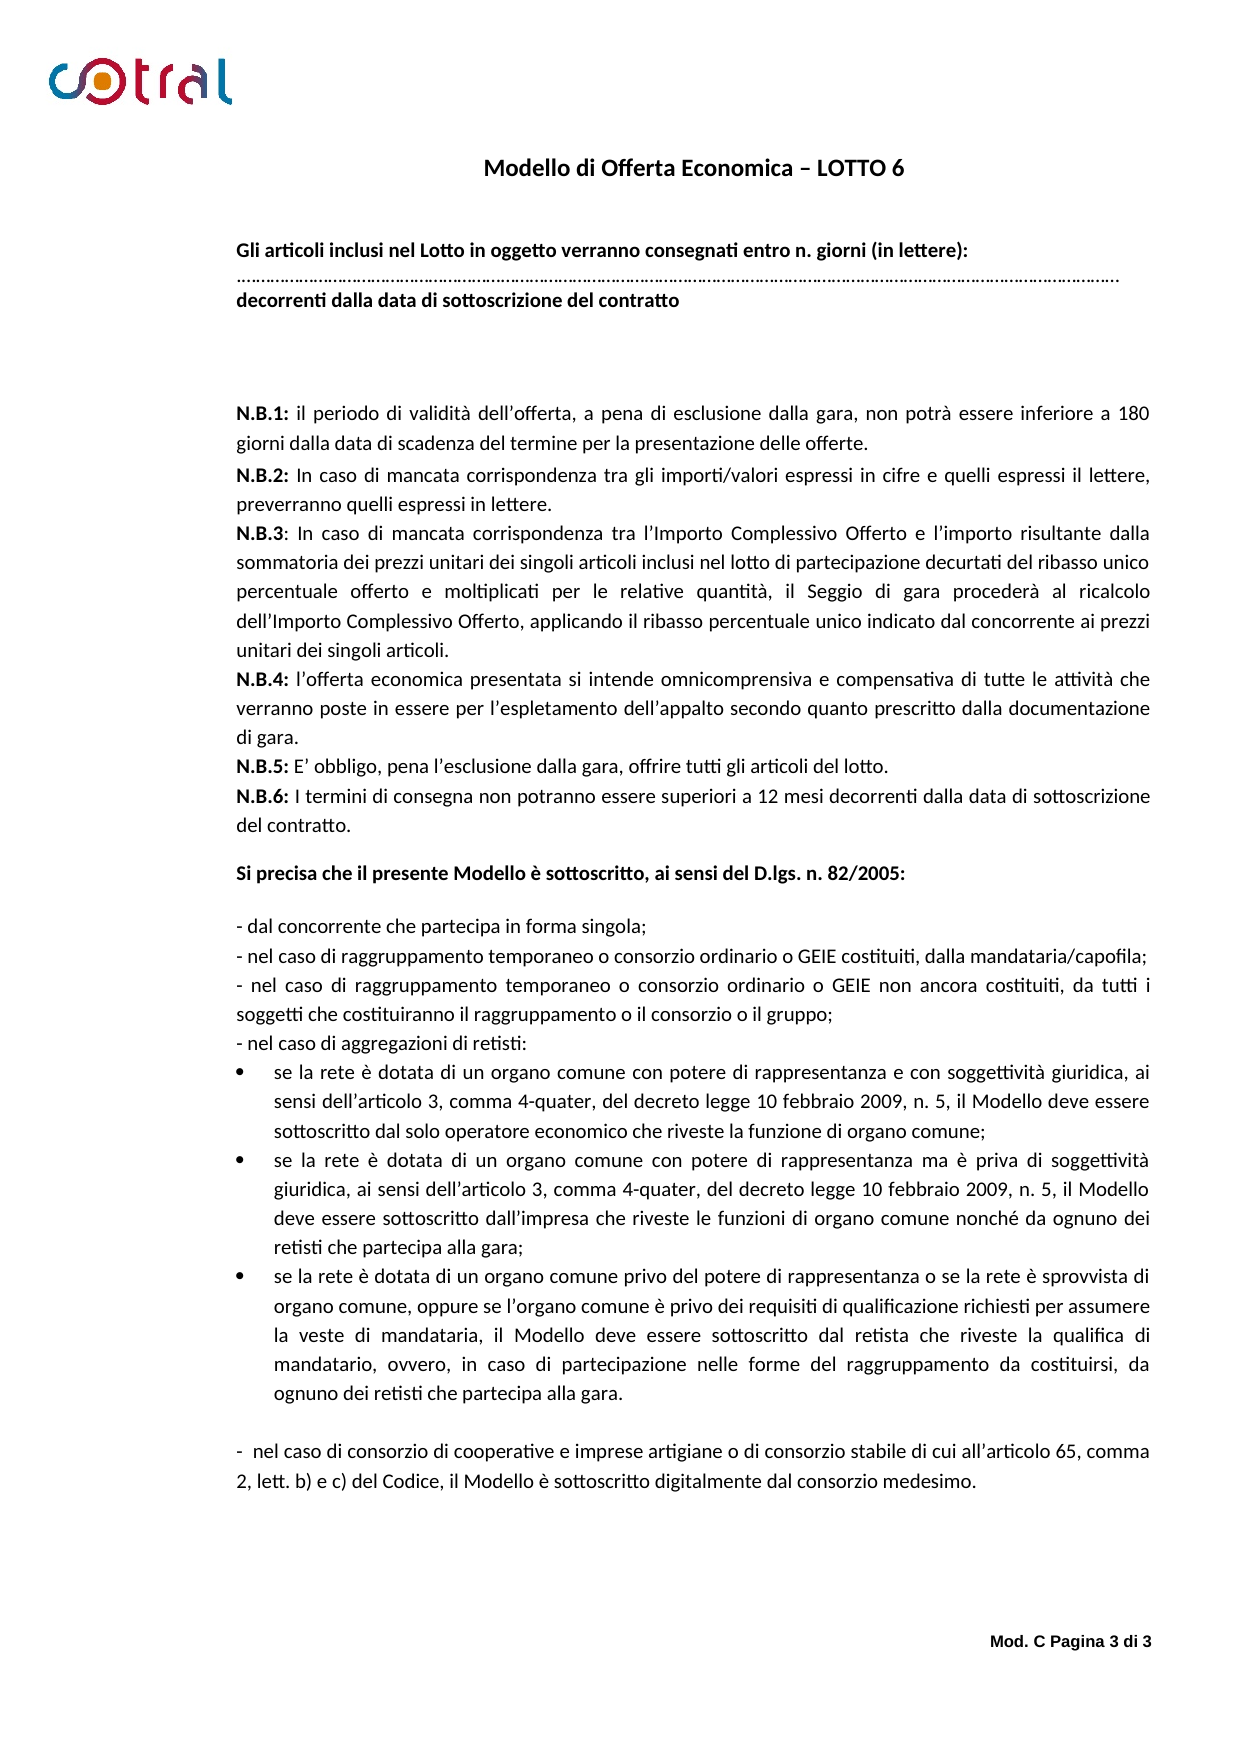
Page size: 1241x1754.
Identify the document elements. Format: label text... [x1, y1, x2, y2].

text Gli articoli inclusi nel Lotto in oggetto verranno consegnati entro n. giorni (in lettere): [236, 237, 1152, 262]
text N.B.3: In caso di mancata corrispondenza tra l’Importo Complessivo Offerto e l’importo risultante dalla sommatoria dei prezzi unitari dei singoli articoli inclusi nel lotto di partecipazione decurtati del ribasso unico percentuale offerto e moltiplicati per le relative quantità, il Seggio di gara procederà al ricalcolo dell’Importo Complessivo Offerto, applicando il ribasso percentuale unico indicato dal concorrente ai prezzi unitari dei singoli articoli. [236, 517, 1152, 663]
picture [3, 4, 277, 158]
list se la rete è dotata di un organo comune con potere di rappresentanza e con soggettività giuridica, ai sensi dell’articolo 3, comma 4-quater, del decreto legge 10 febbraio 2009, n. 5, il Modello deve essere sottoscritto dal solo operatore economico che riveste la funzione di organo comune; [236, 1056, 1152, 1144]
list se la rete è dotata di un organo comune con potere di rappresentanza ma è priva di soggettività giuridica, ai sensi dell’articolo 3, comma 4-quater, del decreto legge 10 febbraio 2009, n. 5, il Modello deve essere sottoscritto dall’impresa che riveste le funzioni di organo comune nonché da ognuno dei retisti che partecipa alla gara; [236, 1144, 1152, 1261]
text Si precisa che il presente Modello è sottoscritto, ai sensi del D.lgs. n. 82/2005: [236, 860, 1152, 885]
text - nel caso di consorzio di cooperative e imprese artigiane o di consorzio stabile di cui all’articolo 65, comma 2, lett. b) e c) del Codice, il Modello è sottoscritto digitalmente dal consorzio medesimo. [236, 1436, 1152, 1494]
text decorrenti dalla data di sottoscrizione del contratto [236, 288, 1152, 313]
text N.B.1: il periodo di validità dell’offerta, a pena di esclusione dalla gara, non potrà essere inferiore a 180 giorni dalla data di scadenza del termine per la presentazione delle offerte. [236, 401, 1152, 455]
text - nel caso di raggruppamento temporaneo o consorzio ordinario o GEIE non ancora costituiti, da tutti i soggetti che costituiranno il raggruppamento o il consorzio o il gruppo; [236, 969, 1152, 1027]
text - nel caso di aggregazioni di retisti: [236, 1027, 1152, 1056]
text - nel caso di raggruppamento temporaneo o consorzio ordinario o GEIE costituiti, dalla mandataria/capofila; [236, 940, 1152, 969]
text N.B.5: E’ obbligo, pena l’esclusione dalla gara, offrire tutti gli articoli del lotto. [236, 751, 1152, 780]
list se la rete è dotata di un organo comune privo del potere di rappresentanza o se la rete è sprovvista di organo comune, oppure se l’organo comune è privo dei requisiti di qualificazione richiesti per assumere la veste di mandataria, il Modello deve essere sottoscritto dal retista che riveste la qualifica di mandatario, ovvero, in caso di partecipazione nelle forme del raggruppamento da costituirsi, da ognuno dei retisti che partecipa alla gara. [236, 1261, 1152, 1406]
text - dal concorrente che partecipa in forma singola; [236, 911, 1152, 940]
text N.B.4: l’offerta economica presentata si intende omnicomprensiva e compensativa di tutte le attività che verranno poste in essere per l’espletamento dell’appalto secondo quanto prescritto dalla documentazione di gara. [236, 663, 1152, 751]
text N.B.2: In caso di mancata corrispondenza tra gli importi/valori espressi in cifre e quelli espressi il lettere, preverranno quelli espressi in lettere. [236, 459, 1152, 517]
text N.B.6: I termini di consegna non potranno essere superiori a 12 mesi decorrenti dalla data di sottoscrizione del contratto. [236, 780, 1152, 838]
